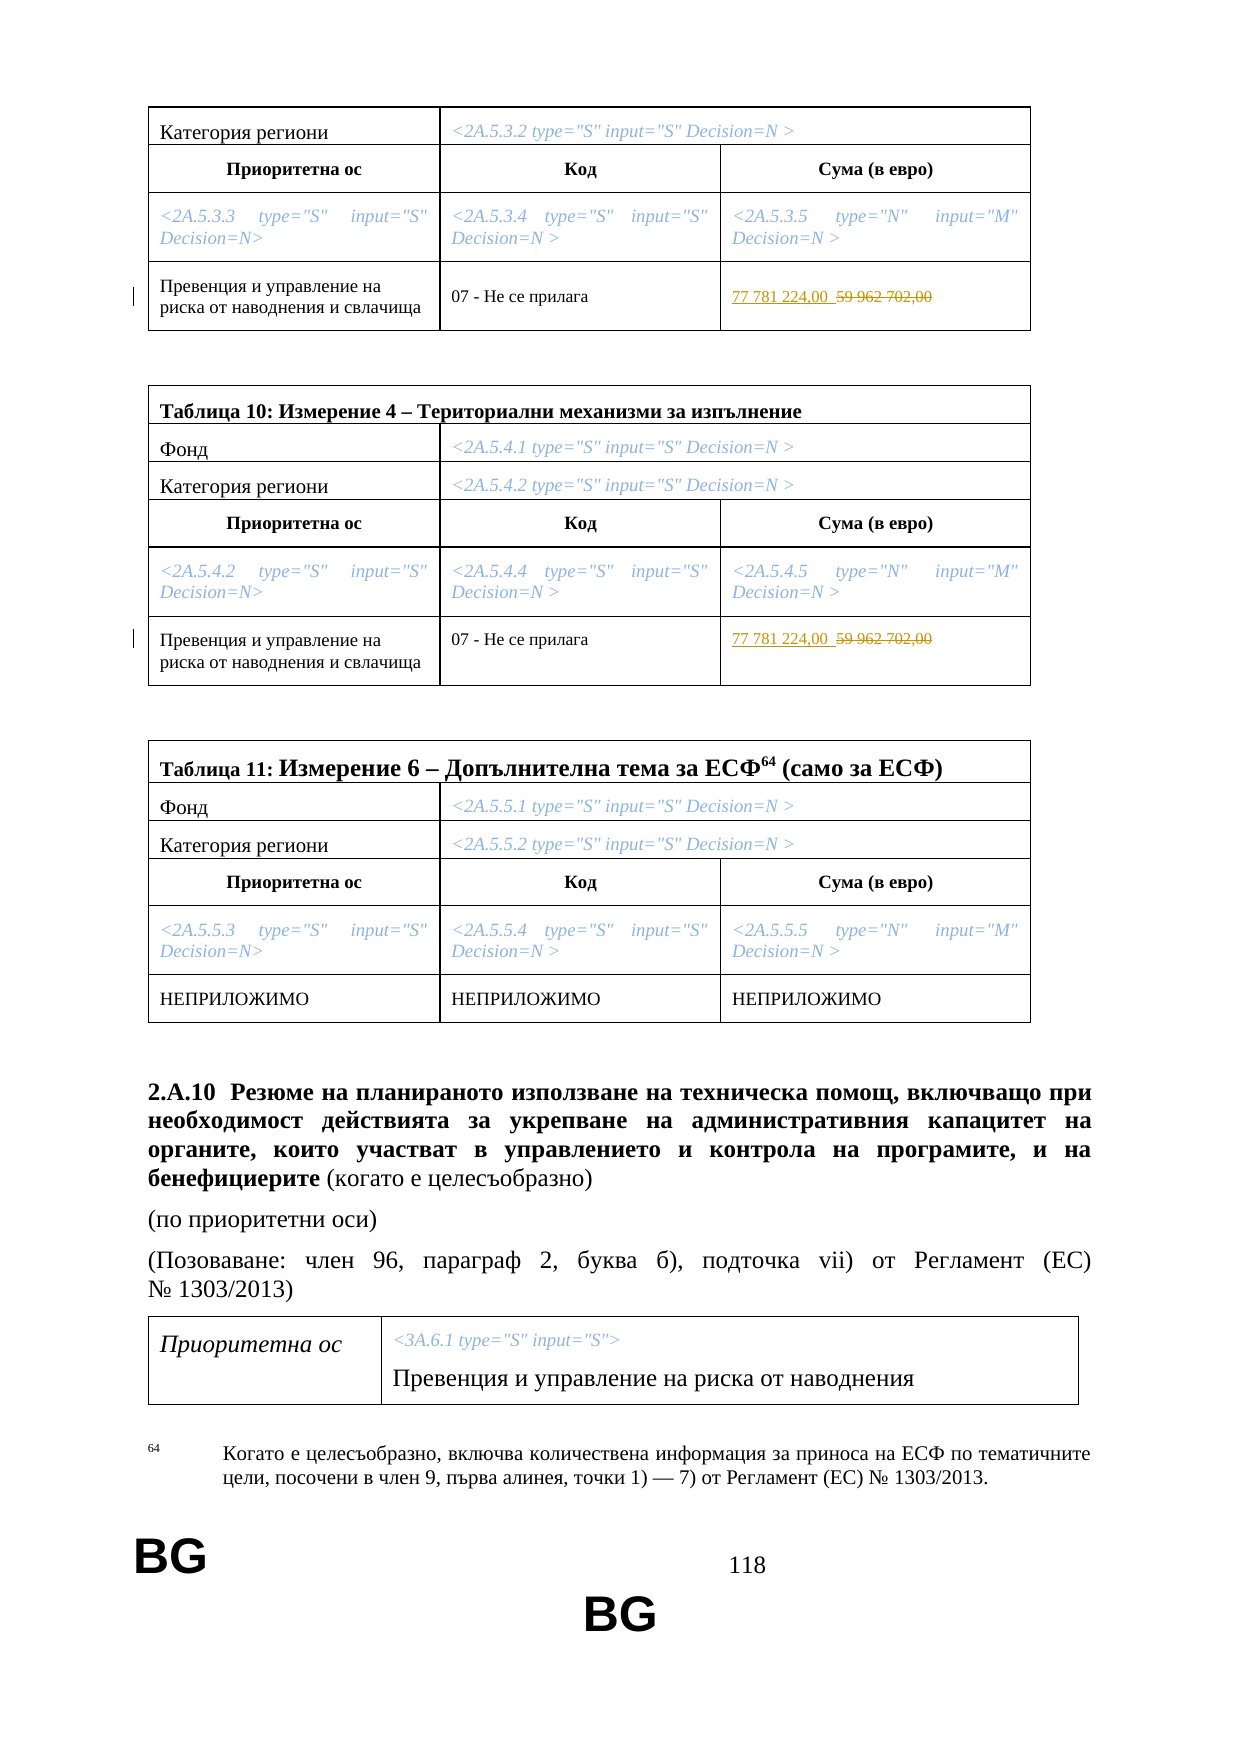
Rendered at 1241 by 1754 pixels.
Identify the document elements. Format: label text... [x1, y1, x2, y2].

table_cell Фонд [149, 783, 439, 820]
table_cell [721, 617, 1030, 685]
text 2.A.10 Резюме на планираното използване на техническа помощ, включващо при необходимост действията за укрепване на административния капацитет на органите, които участват в управлението и контрола на програмите, и на бенефициерите (когато е целесъобразно) [148, 1077, 1092, 1192]
table_cell <2A.5.4.1 type="S" input="S" Decision=N > [441, 424, 1030, 461]
text (по приоритетни оси) [148, 1204, 1092, 1233]
table_cell Приоритетна ос [149, 145, 439, 192]
table_cell Сума (в евро) [721, 500, 1030, 546]
table_header Таблица 10: Измерение 4 – Териториални механизми за изпълнение [149, 386, 1030, 423]
table_cell <2A.5.3.4 type="S" input="S" Decision=N > [441, 193, 720, 261]
table_cell <2A.5.4.4 type="S" input="S" Decision=N > [441, 548, 720, 616]
table_cell Категория региони [149, 462, 439, 499]
table_cell Категория региони [149, 108, 439, 144]
table_cell <2A.5.4.2 type="S" input="S" Decision=N> [149, 548, 439, 616]
table_cell <2A.5.3.2 type="S" input="S" Decision=N > [441, 108, 1030, 144]
table_cell <2A.5.5.4 type="S" input="S" Decision=N > [441, 906, 720, 974]
table_cell [721, 262, 1030, 330]
table_cell Код [441, 145, 720, 192]
table_cell НЕПРИЛОЖИМО [441, 975, 720, 1022]
table_cell <2A.5.3.5 type="N" input="M" Decision=N > [721, 193, 1030, 261]
table_header Таблица 11: Измерение 6 – Допълнителна тема за ЕСФ (само за ЕСФ) [149, 741, 1030, 782]
table_cell 07 - Не се прилага [441, 617, 720, 685]
text (Позоваване: член 96, параграф 2, буква б), подточка vii) от Регламент (EС) № 1303/2013) [148, 1246, 1092, 1303]
table_cell Категория региони [149, 821, 439, 858]
table_cell Превенция и управление на риска от наводнения и свлачища [149, 262, 439, 330]
table_cell <2A.5.5.3 type="S" input="S" Decision=N> [149, 906, 439, 974]
table_cell НЕПРИЛОЖИМО [721, 975, 1030, 1022]
table_cell <2A.5.3.3 type="S" input="S" Decision=N> [149, 193, 439, 261]
table_cell <2A.5.5.1 type="S" input="S" Decision=N > [441, 783, 1030, 820]
table_cell <2A.5.5.2 type="S" input="S" Decision=N > [441, 821, 1030, 858]
table_header <3A.6.1 type="S" input="S"> Превенция и управление на риска от наводнения [382, 1317, 1078, 1404]
table_header Приоритетна ос [149, 1317, 381, 1404]
table_cell Код [441, 500, 720, 546]
table_cell Превенция и управление на риска от наводнения и свлачища [149, 617, 439, 685]
table_cell 07 - Не се прилага [441, 262, 720, 330]
table_cell <2A.5.5.5 type="N" input="M" Decision=N > [721, 906, 1030, 974]
table_cell Приоритетна ос [149, 500, 439, 546]
table_cell Приоритетна ос [149, 859, 439, 905]
table_cell Фонд [149, 424, 439, 461]
table_cell <2A.5.4.2 type="S" input="S" Decision=N > [441, 462, 1030, 499]
table_cell Сума (в евро) [721, 859, 1030, 905]
table_cell Сума (в евро) [721, 145, 1030, 192]
table_cell НЕПРИЛОЖИМО [149, 975, 439, 1022]
table_cell <2A.5.4.5 type="N" input="M" Decision=N > [721, 548, 1030, 616]
table_cell Код [441, 859, 720, 905]
